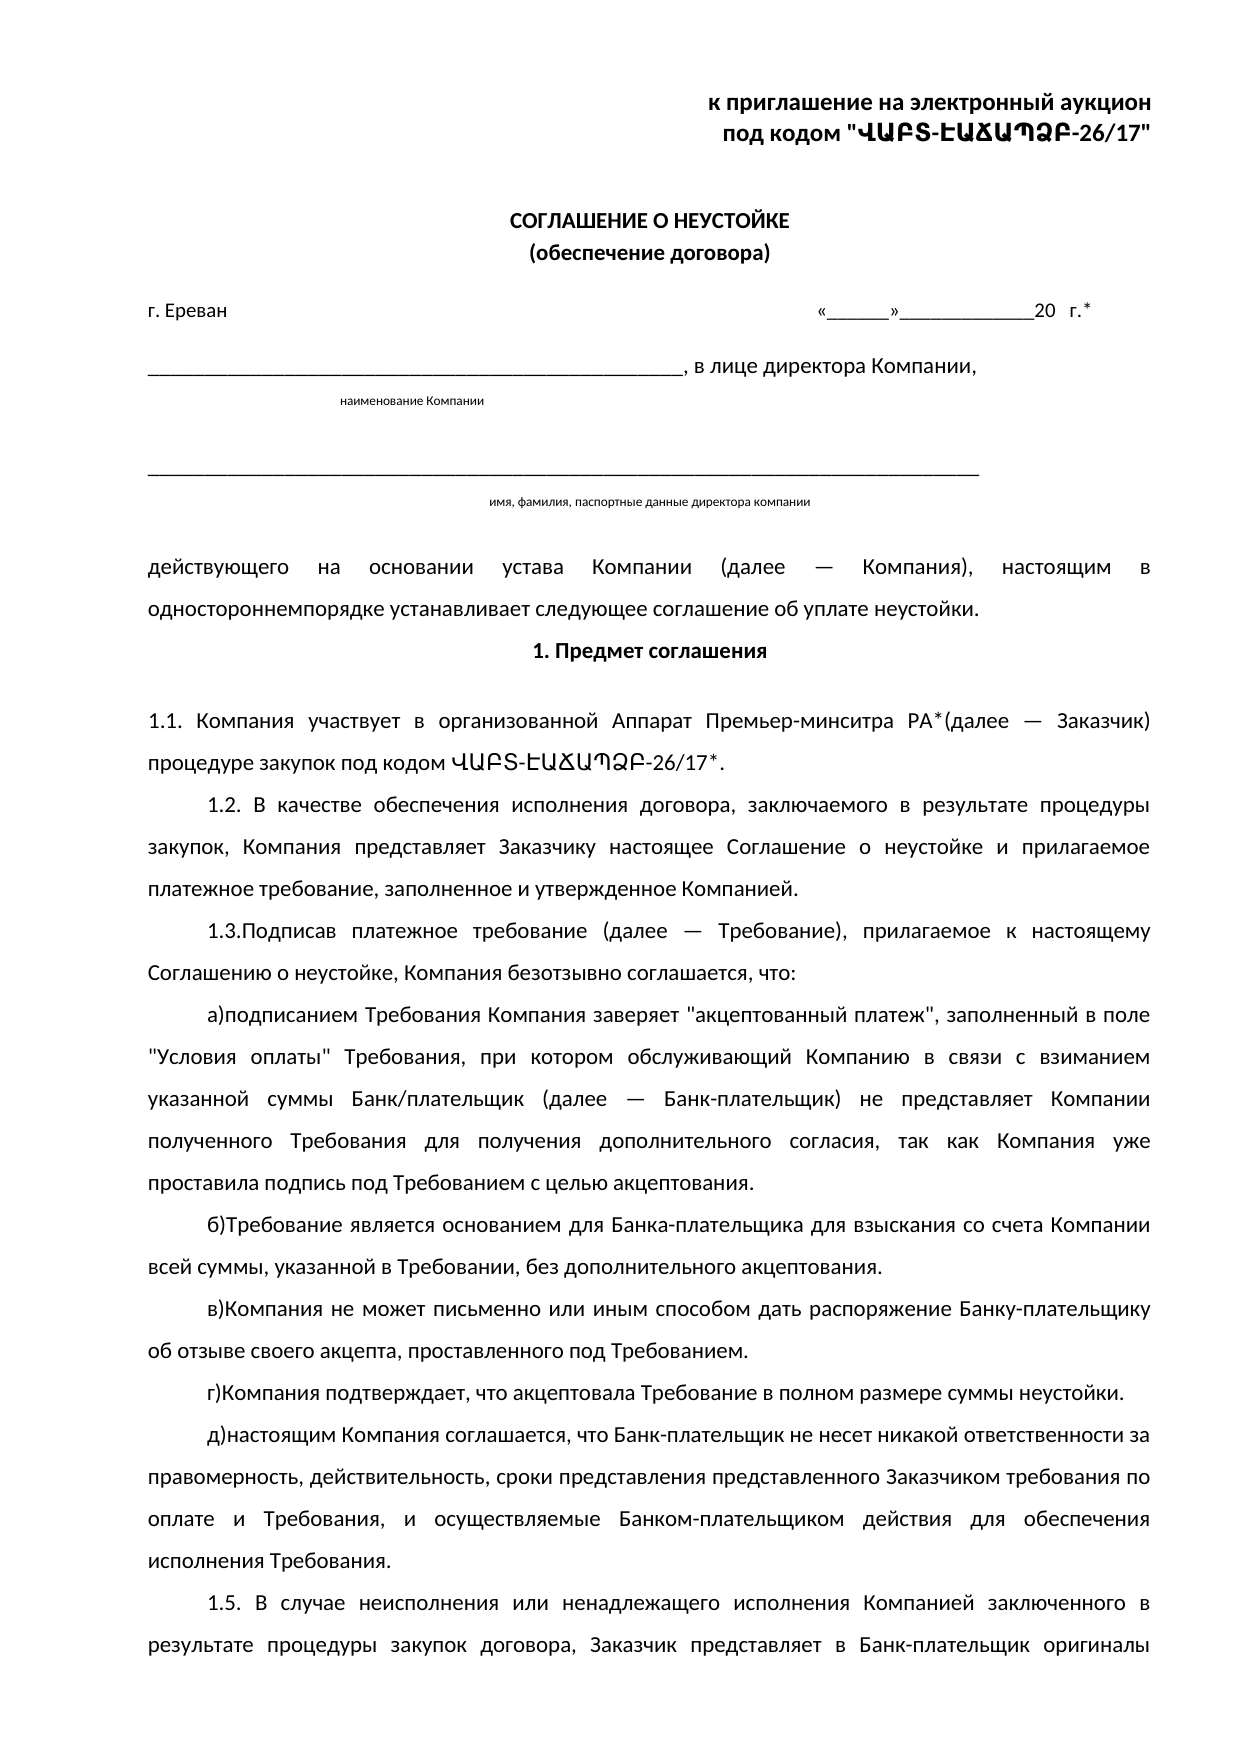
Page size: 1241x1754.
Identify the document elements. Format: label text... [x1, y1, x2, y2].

text а)подписанием Требования Компания заверяет "акцептованный платеж", заполненный в поле "Условия оплаты" Требования, при котором обслуживающий Компанию в связи с взиманием указанной суммы Банк/плательщик (далее — Банк-плательщик) не представляет Компании полученного Требования для получения дополнительного согласия, так как Компания уже проставила подпись под Требованием с целью акцептования. [148, 1000, 1152, 1196]
text 1.3.Подписав платежное требование (далее — Требование), прилагаемое к настоящему Соглашению о неустойке, Компания безотзывно соглашается, что: [148, 916, 1152, 986]
text _______________________________________________, в лице директора Компании, [148, 351, 1152, 379]
text наименование Компании [340, 393, 1152, 421]
text под кодом "ՎԱԲՏ-ԷԱՃԱՊՁԲ-26/17" [148, 117, 1152, 147]
text _________________________________________________________________________ [148, 452, 1152, 480]
table_header «______»_____________20 г.* [635, 297, 1104, 351]
text (обеспечение договора) [148, 238, 1152, 266]
text 1.2. В качестве обеспечения исполнения договора, заключаемого в результате процедуры закупок, Компания представляет Заказчику настоящее Соглашение о неустойке и прилагаемое платежное требование, заполненное и утвержденное Компанией. [148, 790, 1152, 902]
text в)Компания не может письменно или иным способом дать распоряжение Банку-плательщику об отзыве своего акцепта, проставленного под Требованием. [148, 1294, 1152, 1364]
text действующего на основании устава Компании (далее — Компания), настоящим в одностороннемпорядке устанавливает следующее соглашение об уплате неустойки. [148, 552, 1152, 622]
table_header г. Ереван [136, 297, 635, 351]
text д)настоящим Компания соглашается, что Банк-плательщик не несет никакой ответственности за правомерность, действительность, сроки представления представленного Заказчиком требования по оплате и Требования, и осуществляемые Банком-плательщиком действия для обеспечения исполнения Требования. [148, 1420, 1152, 1574]
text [148, 1588, 1152, 1658]
text имя, фамилия, паспортные данные директора компании [148, 494, 1152, 522]
text СОГЛАШЕНИЕ О НЕУСТОЙКЕ [148, 206, 1152, 234]
text г)Компания подтверждает, что акцептовала Требование в полном размере суммы неустойки. [148, 1378, 1152, 1406]
text к приглашение на электронный аукцион [177, 86, 1152, 117]
text б)Требование является основанием для Банка-плательщика для взыскания со счета Компании всей суммы, указанной в Требовании, без дополнительного акцептования. [148, 1210, 1152, 1280]
text 1.1. Компания участвует в организованной Аппарат Премьер-минситра РА*(далее — Заказчик) процедуре закупок под кодом ՎԱԲՏ-ԷԱՃԱՊՁԲ-26/17*. [148, 706, 1152, 776]
text 1. Предмет соглашения [148, 636, 1152, 664]
